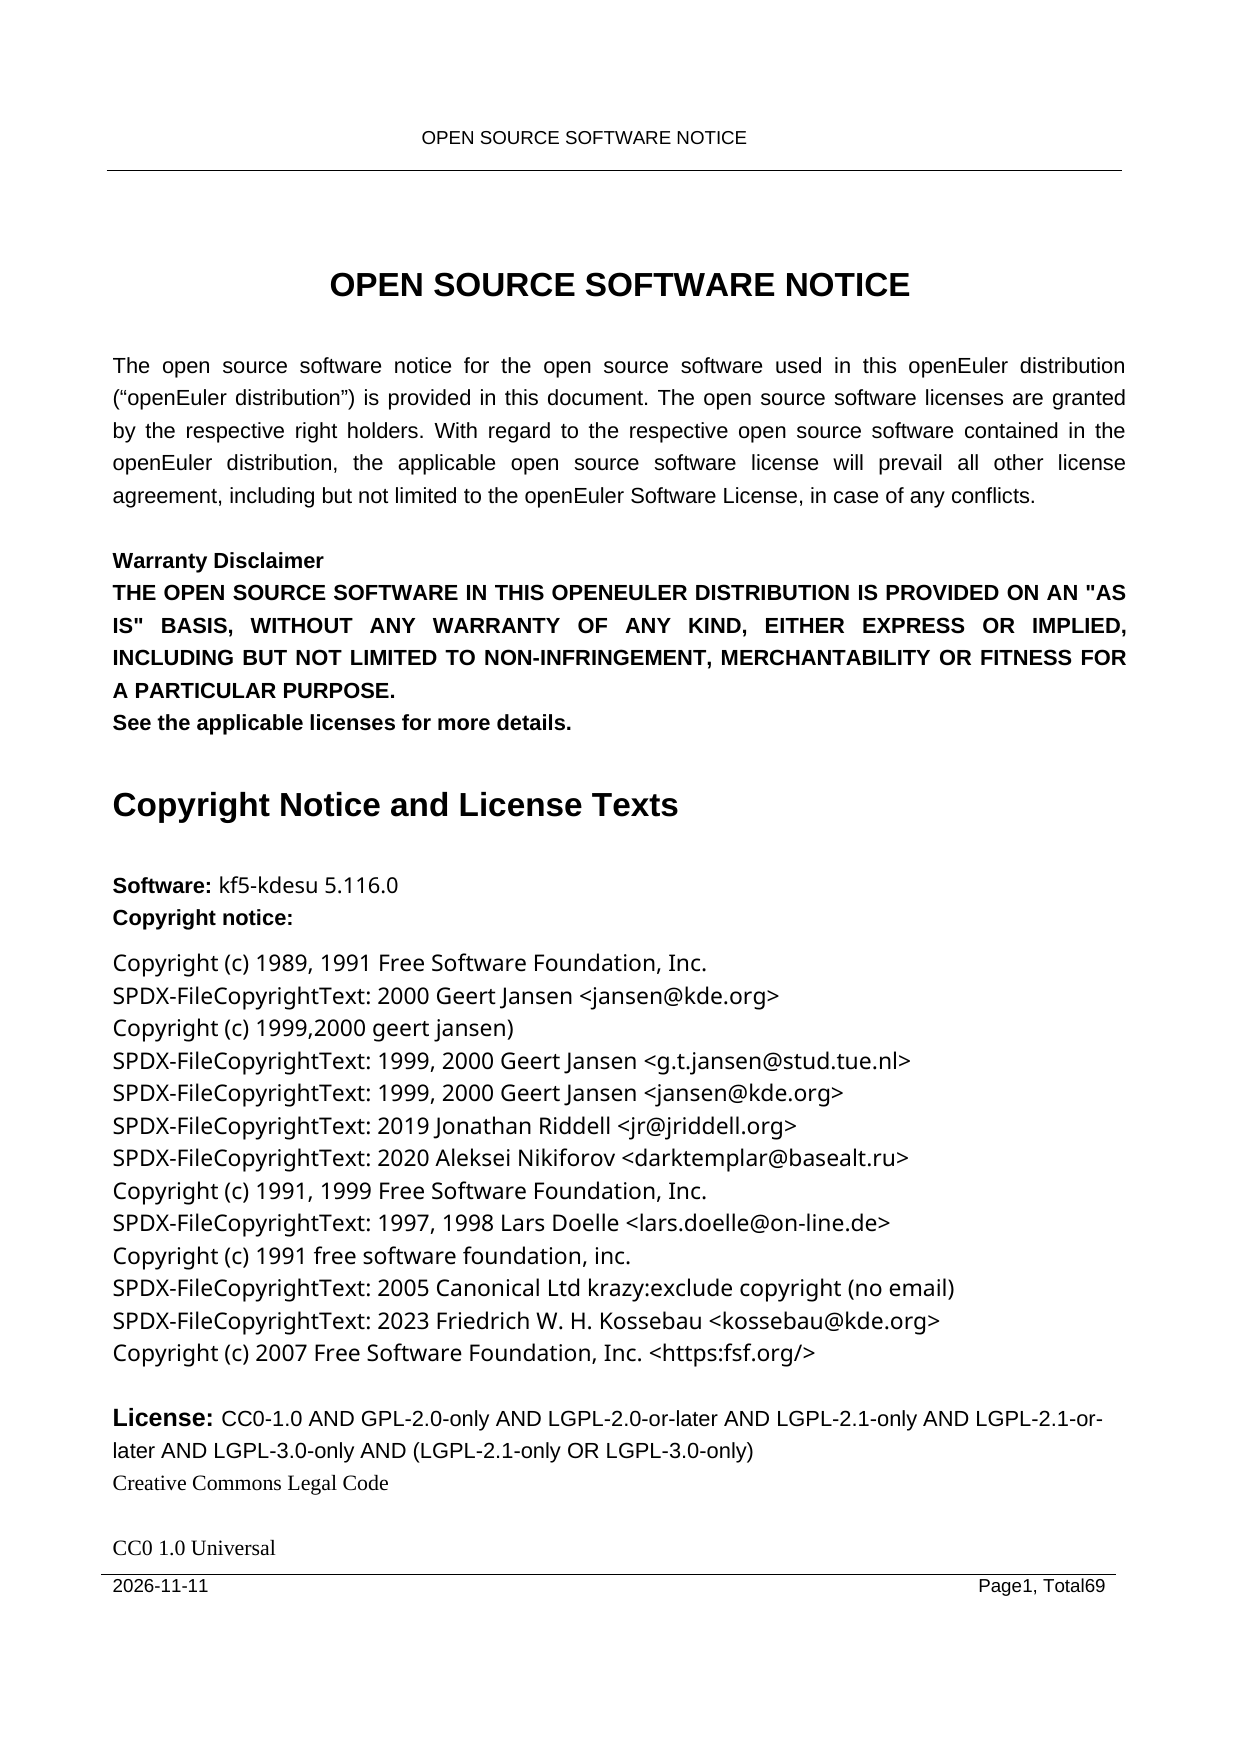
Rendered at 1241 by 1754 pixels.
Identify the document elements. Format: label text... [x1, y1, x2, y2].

text OPEN SOURCE SOFTWARE NOTICE [112, 251, 1128, 316]
text Copyright (c) 1989, 1991 Free Software Foundation, Inc. SPDX-FileCopyrightText: 2000 Geert Jansen <jansen@kde.org> Copyright (c) 1999,2000 geert jansen) SPDX-FileCopyrightText: 1999, 2000 Geert Jansen <g.t.jansen@stud.tue.nl> SPDX-FileCopyrightText: 1999, 2000 Geert Jansen <jansen@kde.org> SPDX-FileCopyrightText: 2019 Jonathan Riddell <jr@jriddell.org> SPDX-FileCopyrightText: 2020 Aleksei Nikiforov <darktemplar@basealt.ru> Copyright (c) 1991, 1999 Free Software Foundation, Inc. SPDX-FileCopyrightText: 1997, 1998 Lars Doelle <lars.doelle@on-line.de> Copyright (c) 1991 free software foundation, inc. SPDX-FileCopyrightText: 2005 Canonical Ltd krazy:exclude copyright (no email) SPDX-FileCopyrightText: 2023 Friedrich W. H. Kossebau <kossebau@kde.org> Copyright (c) 2007 Free Software Foundation, Inc. <https:fsf.org/> [112, 947, 1128, 1402]
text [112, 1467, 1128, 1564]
text Copyright notice: [112, 901, 1128, 934]
text Warranty Disclaimer [112, 544, 1128, 576]
title Software: kf5-kdesu 5.116.0 [112, 869, 1128, 901]
text License: CC0-1.0 AND GPL-2.0-only AND LGPL-2.0-or-later AND LGPL-2.1-only AND LGPL-2.1-or-later AND LGPL-3.0-only AND (LGPL-2.1-only OR LGPL-3.0-only) [112, 1402, 1128, 1467]
text THE OPEN SOURCE SOFTWARE IN THIS OPENEULER DISTRIBUTION IS PROVIDED ON AN "AS IS" BASIS, WITHOUT ANY WARRANTY OF ANY KIND, EITHER EXPRESS OR IMPLIED, INCLUDING BUT NOT LIMITED TO NON-INFRINGEMENT, MERCHANTABILITY OR FITNESS FOR A PARTICULAR PURPOSE. See the applicable licenses for more details. [112, 576, 1128, 739]
text The open source software notice for the open source software used in this openEuler distribution (“openEuler distribution”) is provided in this document. The open source software licenses are granted by the respective right holders. With regard to the respective open source software contained in the openEuler distribution, the applicable open source software license will prevail all other license agreement, including but not limited to the openEuler Software License, in case of any conflicts. [112, 349, 1128, 511]
text Copyright Notice and License Texts [112, 771, 1128, 836]
